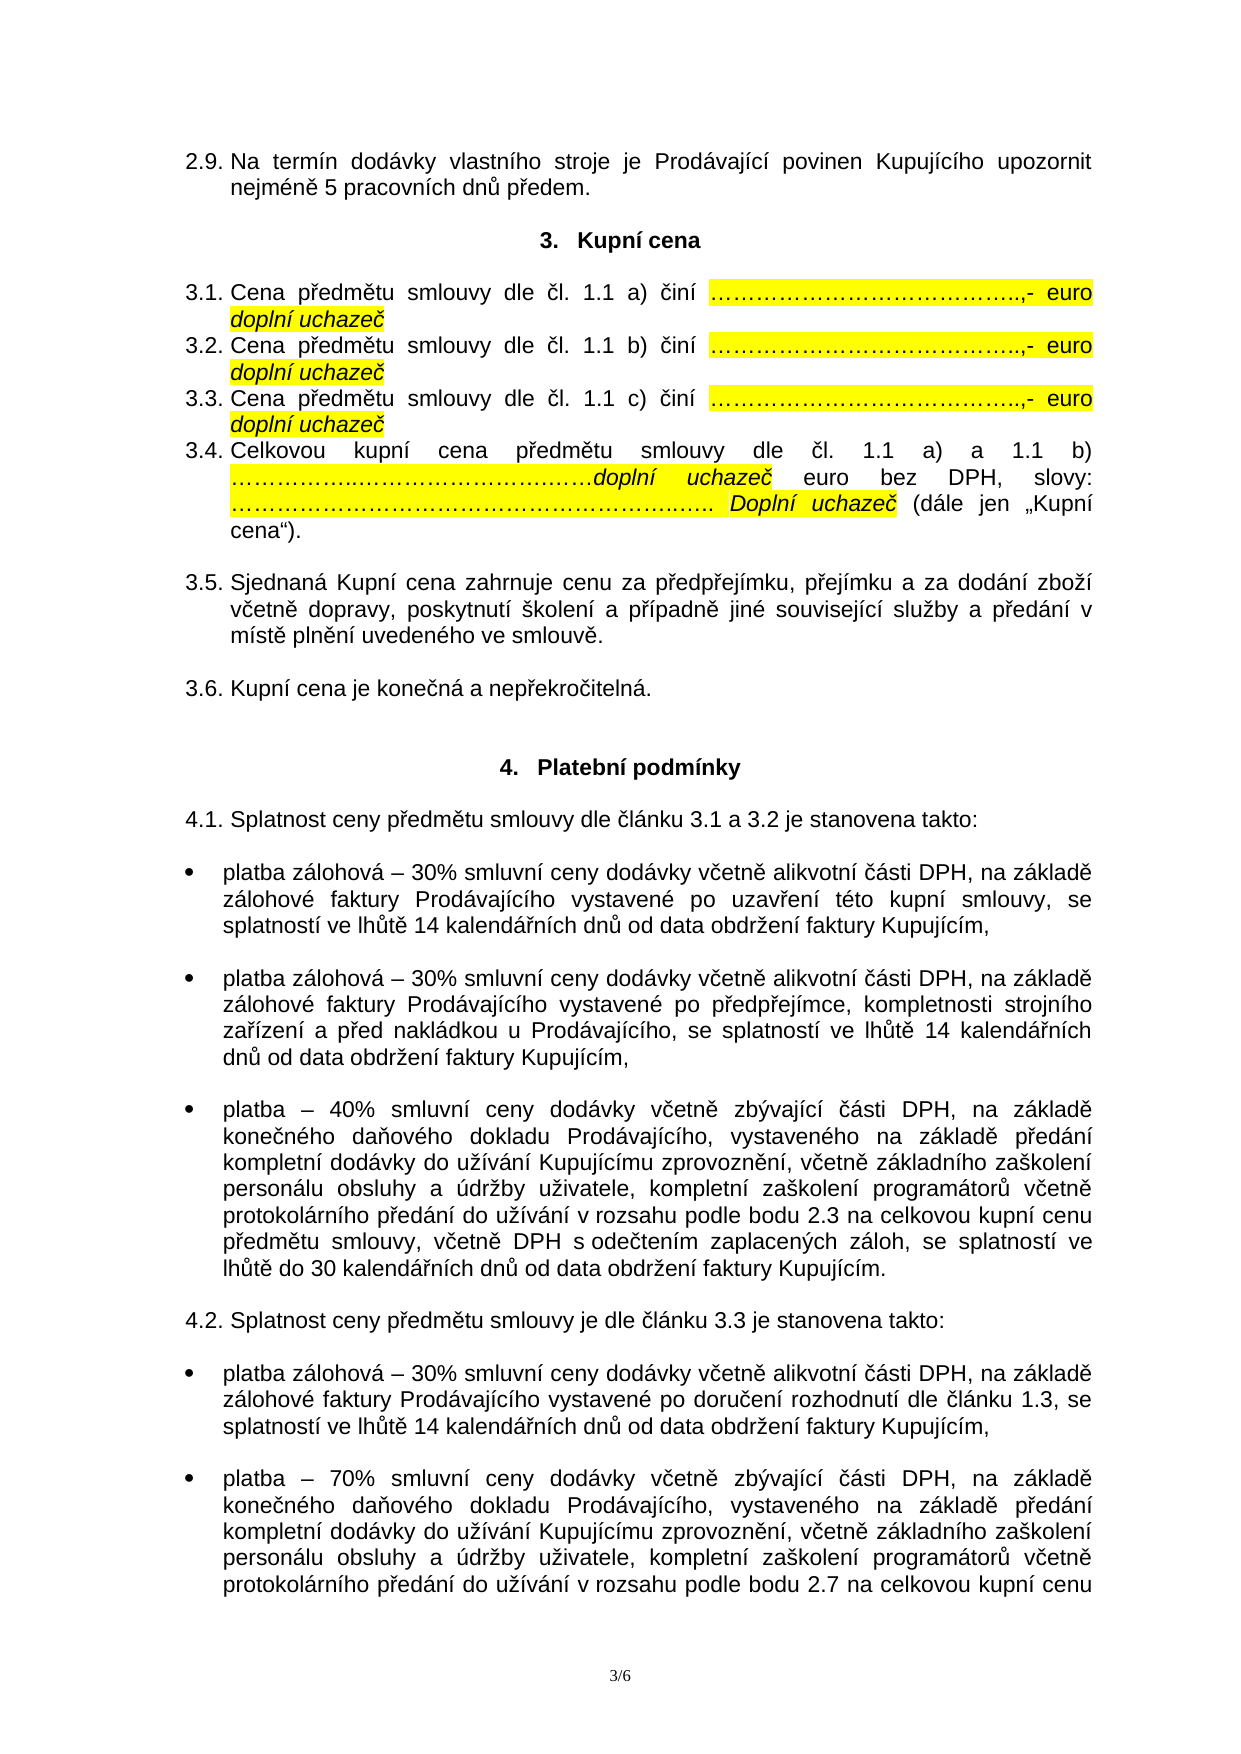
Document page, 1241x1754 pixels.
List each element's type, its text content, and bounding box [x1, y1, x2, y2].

list Cena předmětu smlouvy dle čl. 1.1 b) činí …………………………………..,- euro doplní uchazeč [185, 332, 1093, 385]
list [185, 1465, 1093, 1597]
list Celkovou kupní cena předmětu smlouvy dle čl. 1.1 a) a 1.1 b) ……………..…………………….……doplní uchazeč euro bez DPH, slovy: …………………………………………………..….. Doplní uchazeč (dále jen „Kupní cena“). [185, 437, 1093, 543]
list Na termín dodávky vlastního stroje je Prodávající povinen Kupujícího upozornit nejméně 5 pracovních dnů předem. [185, 148, 1093, 200]
list Splatnost ceny předmětu smlouvy dle článku 3.1 a 3.2 je stanovena takto: [185, 806, 1093, 833]
list Sjednaná Kupní cena zahrnuje cenu za předpřejímku, přejímku a za dodání zboží včetně dopravy, poskytnutí školení a případně jiné související služby a předání v místě plnění uvedeného ve smlouvě. [185, 569, 1093, 648]
list platba zálohová – 30% smluvní ceny dodávky včetně alikvotní části DPH, na základě zálohové faktury Prodávajícího vystavené po uzavření této kupní smlouvy, se splatností ve lhůtě 14 kalendářních dnů od data obdržení faktury Kupujícím, [185, 859, 1093, 938]
list Kupní cena je konečná a nepřekročitelná. [185, 675, 1093, 701]
list platba – 40% smluvní ceny dodávky včetně zbývající části DPH, na základě konečného daňového dokladu Prodávajícího, vystaveného na základě předání kompletní dodávky do užívání Kupujícímu zprovoznění, včetně základního zaškolení personálu obsluhy a údržby uživatele, kompletní zaškolení programátorů včetně protokolárního předání do užívání v rozsahu podle bodu 2.3 na celkovou kupní cenu předmětu smlouvy, včetně DPH s odečtením zaplacených záloh, se splatností ve lhůtě do 30 kalendářních dnů od data obdržení faktury Kupujícím. [185, 1096, 1093, 1281]
list platba zálohová – 30% smluvní ceny dodávky včetně alikvotní části DPH, na základě zálohové faktury Prodávajícího vystavené po doručení rozhodnutí dle článku 1.3, se splatností ve lhůtě 14 kalendářních dnů od data obdržení faktury Kupujícím, [185, 1360, 1093, 1439]
subtitle Platební podmínky [148, 754, 1093, 780]
subtitle Kupní cena [148, 227, 1093, 253]
list Cena předmětu smlouvy dle čl. 1.1 a) činí …………………………………..,- euro doplní uchazeč [185, 279, 1093, 332]
list Splatnost ceny předmětu smlouvy je dle článku 3.3 je stanovena takto: [185, 1307, 1093, 1333]
list platba zálohová – 30% smluvní ceny dodávky včetně alikvotní části DPH, na základě zálohové faktury Prodávajícího vystavené po předpřejímce, kompletnosti strojního zařízení a před nakládkou u Prodávajícího, se splatností ve lhůtě 14 kalendářních dnů od data obdržení faktury Kupujícím, [185, 964, 1093, 1070]
list Cena předmětu smlouvy dle čl. 1.1 c) činí …………………………………..,- euro doplní uchazeč [185, 385, 1093, 437]
